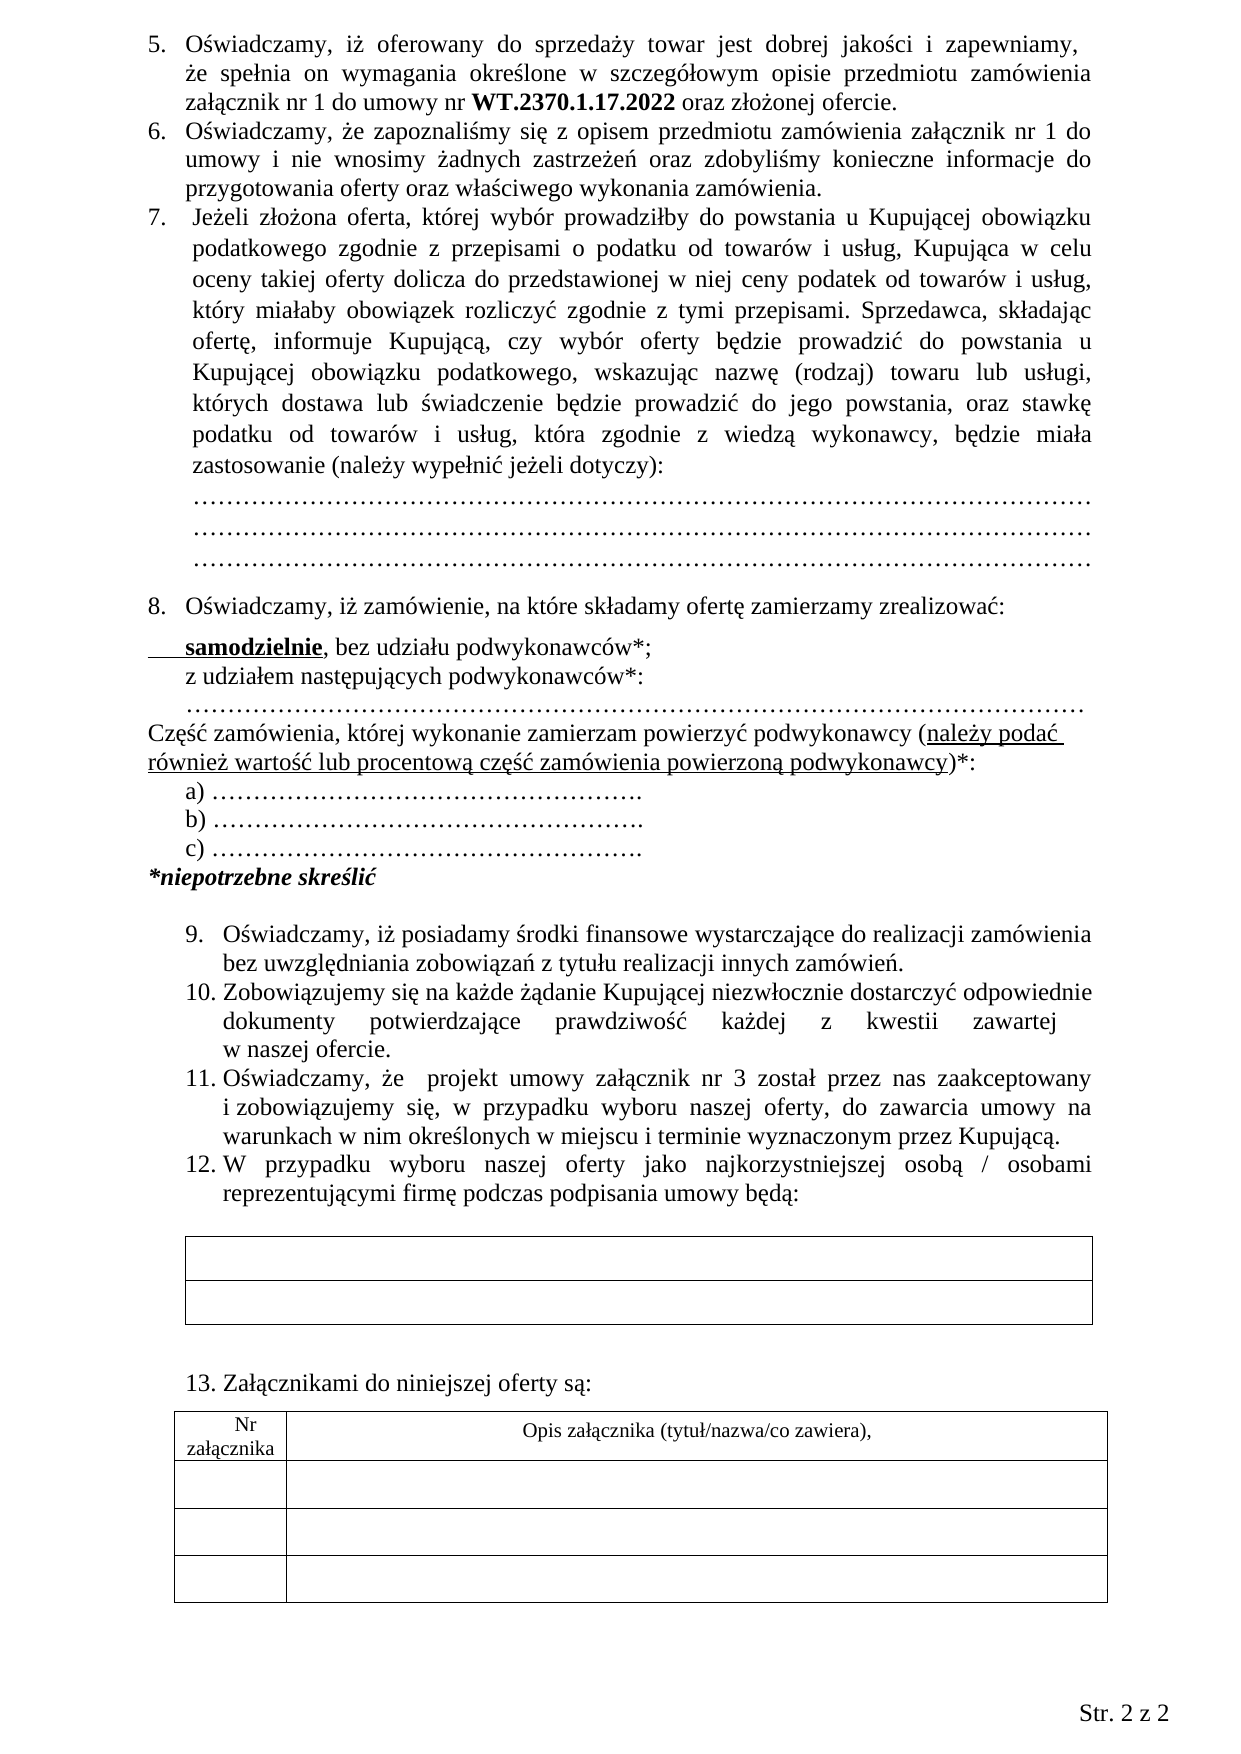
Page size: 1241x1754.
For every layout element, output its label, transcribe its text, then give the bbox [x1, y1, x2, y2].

text a) ……………………………………………. [185, 776, 1092, 804]
table_cell [287, 1556, 1107, 1602]
text Część zamówienia, której wykonanie zamierzam powierzyć podwykonawcy (należy podać również wartość lub procentową część zamówienia powierzoną podwykonawcy)*: [148, 718, 1092, 776]
list z udziałem następujących podwykonawców*: [148, 661, 1092, 689]
list Jeżeli złożona oferta, której wybór prowadziłby do powstania u Kupującej obowiązku podatkowego zgodnie z przepisami o podatku od towarów i usług, Kupująca w celu oceny takiej oferty dolicza do przedstawionej w niej ceny podatek od towarów i usług, który miałaby obowiązek rozliczyć zgodnie z tymi przepisami. Sprzedawca, składając ofertę, informuje Kupującą, czy wybór oferty będzie prowadzić do powstania u Kupującej obowiązku podatkowego, wskazując nazwę (rodzaj) towaru lub usługi, których dostawa lub świadczenie będzie prowadzić do jego powstania, oraz stawkę podatku od towarów i usług, która zgodnie z wiedzą wykonawcy, będzie miała zastosowanie (należy wypełnić jeżeli dotyczy): ……………………………………………………………………………………………………………………………………………………………………………………………………………………………………………………………………………………………… [148, 202, 1092, 572]
text b) ……………………………………………. [185, 804, 1092, 833]
table_header Nr załącznika [175, 1412, 286, 1460]
list Załącznikami do niniejszej oferty są: [185, 1368, 1092, 1397]
table_cell [287, 1461, 1107, 1508]
list samodzielnie, bez udziału podwykonawców*; [148, 632, 1092, 661]
list Oświadczamy, że zapoznaliśmy się z opisem przedmiotu zamówienia załącznik nr 1 do umowy i nie wnosimy żadnych zastrzeżeń oraz zdobyliśmy konieczne informacje do przygotowania oferty oraz właściwego wykonania zamówienia. [148, 116, 1092, 202]
table_header Opis załącznika (tytuł/nazwa/co zawiera), [287, 1412, 1107, 1460]
table_cell [175, 1556, 286, 1602]
table_cell [175, 1461, 286, 1508]
list Oświadczamy, iż oferowany do sprzedaży towar jest dobrej jakości i zapewniamy, że spełnia on wymagania określone w szczegółowym opisie przedmiotu zamówienia załącznik nr 1 do umowy nr WT.2370.1.17.2022 oraz złożonej ofercie. [148, 29, 1092, 116]
table_cell [175, 1509, 286, 1555]
table_cell [287, 1509, 1107, 1555]
list W przypadku wyboru naszej oferty jako najkorzystniejszej osobą / osobami reprezentującymi firmę podczas podpisania umowy będą: [185, 1149, 1092, 1207]
list Oświadczamy, że projekt umowy załącznik nr 3 został przez nas zaakceptowany i zobowiązujemy się, w przypadku wyboru naszej oferty, do zawarcia umowy na warunkach w nim określonych w miejscu i terminie wyznaczonym przez Kupującą. [185, 1063, 1092, 1149]
table_header [186, 1237, 1092, 1280]
text c) ……………………………………………. [185, 833, 1092, 862]
list Oświadczamy, iż posiadamy środki finansowe wystarczające do realizacji zamówienia bez uwzględniania zobowiązań z tytułu realizacji innych zamówień. [185, 919, 1092, 977]
table_cell [186, 1281, 1092, 1324]
list Oświadczamy, iż zamówienie, na które składamy ofertę zamierzamy zrealizować: [148, 591, 1092, 620]
text ……………………………………………………………………………………………… [185, 689, 1092, 718]
list Zobowiązujemy się na każde żądanie Kupującej niezwłocznie dostarczyć odpowiednie dokumenty potwierdzające prawdziwość każdej z kwestii zawartej w naszej ofercie. [185, 977, 1092, 1063]
text *niepotrzebne skreślić [148, 862, 1092, 891]
